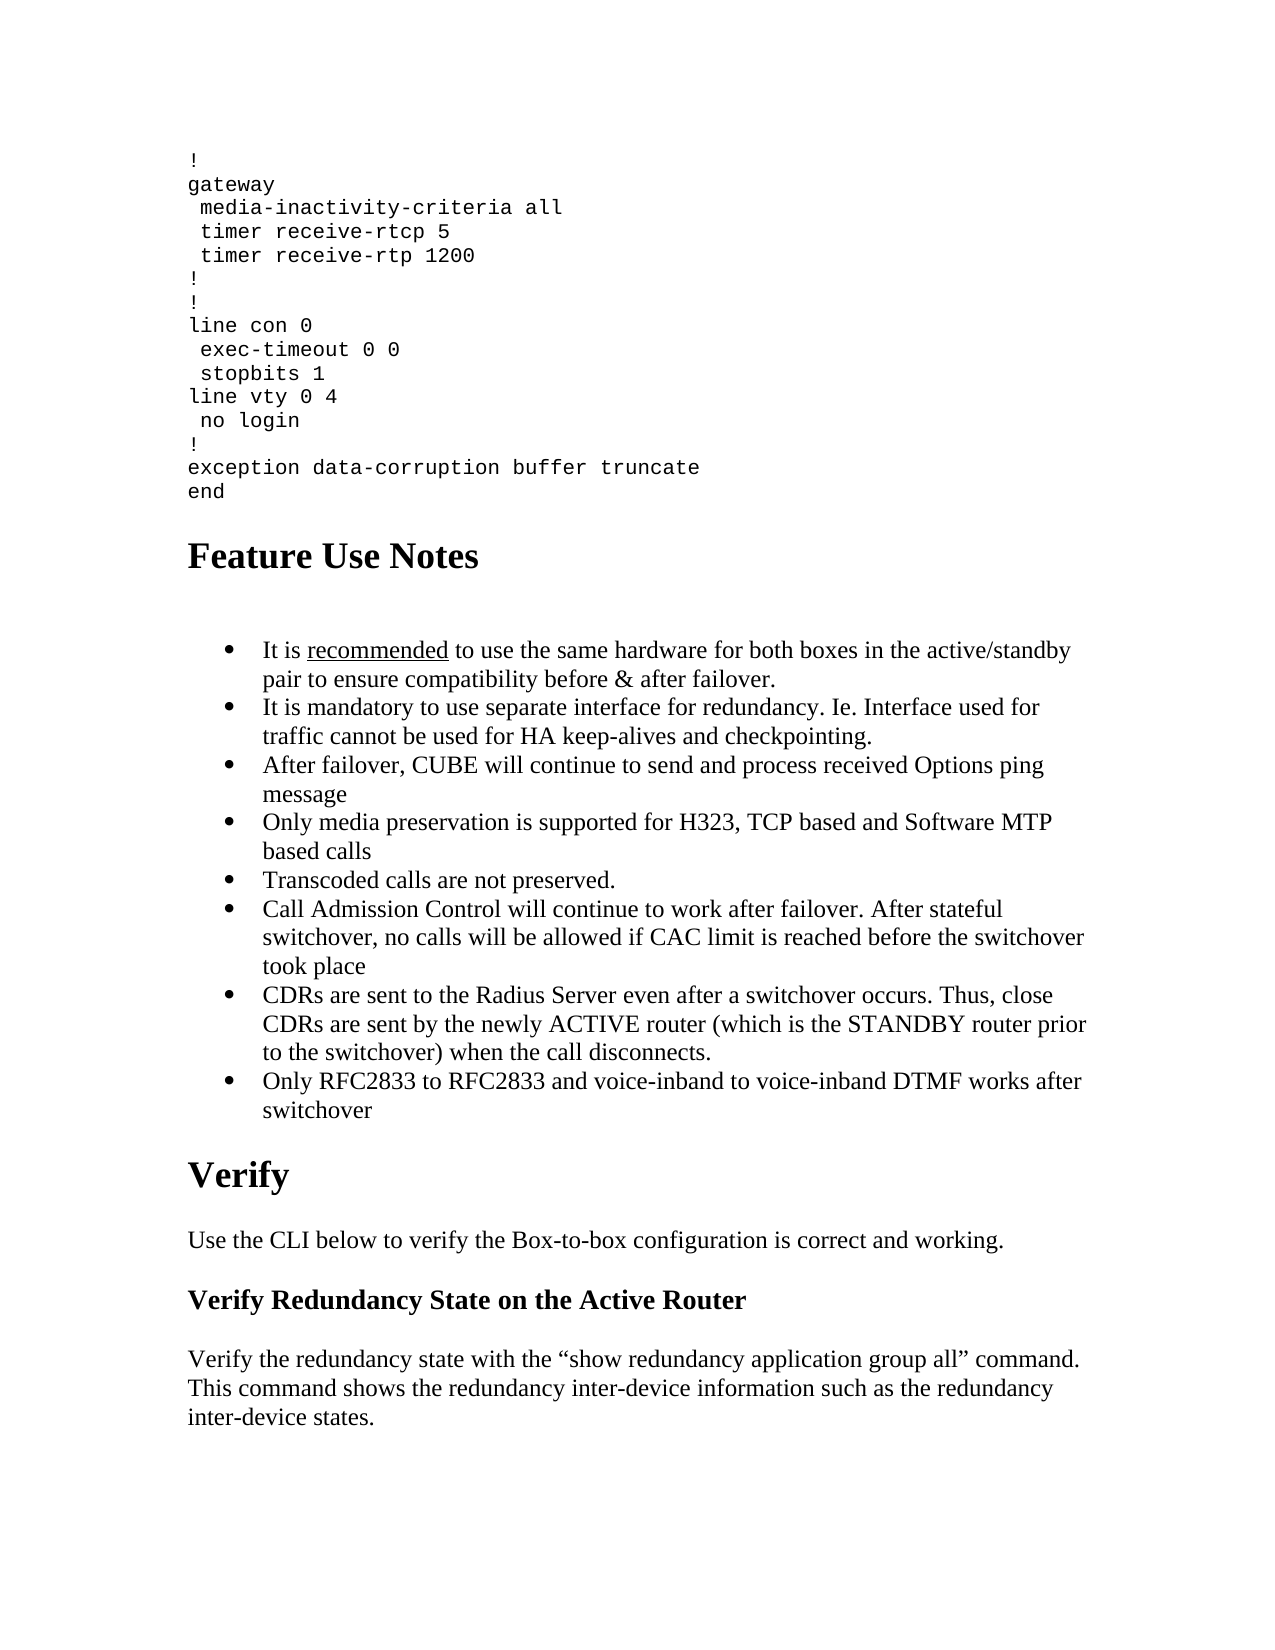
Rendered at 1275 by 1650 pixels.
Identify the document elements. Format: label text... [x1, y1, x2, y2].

text ! [187, 434, 1087, 457]
text ! [187, 268, 1087, 292]
list After failover, CUBE will continue to send and process received Options ping message [225, 750, 1087, 807]
list call are not . [225, 865, 1087, 894]
text line vty 0 4 [187, 386, 1087, 410]
text media-inactivity-criteria all [187, 197, 1087, 221]
subtitle Feature Use Notes [187, 534, 1087, 577]
list It is recommended to use the same hardware for both boxes in the active/standby pair to ensure compatibility before & after failover. [225, 635, 1087, 692]
text end [187, 481, 1087, 505]
text timer receive-rtcp 5 [187, 221, 1087, 244]
text ! [187, 150, 1087, 174]
text no login [187, 410, 1087, 434]
text stopbits 1 [187, 363, 1087, 386]
subtitle Verify [187, 1153, 1087, 1196]
text exec-timeout 0 0 [187, 339, 1087, 363]
list Only RFC2833 to RFC2833 and voice-inband to voice-inband DTMF works after switchover [225, 1066, 1087, 1124]
list Call Admission Control will continue to work after failover. After stateful switchover, no calls will be allowed if CAC limit is reached before the switchover took place [225, 894, 1087, 980]
subtitle Verify Redundancy State on the Active Router [187, 1283, 1087, 1315]
text exception data-corruption buffer truncate [187, 457, 1087, 481]
text Verify the redundancy state with the “show redundancy application group all” command. This command shows the redundancy inter-device information such as the redundancy inter-device states. [187, 1344, 1087, 1431]
text ! [187, 292, 1087, 316]
text line con 0 [187, 316, 1087, 339]
text gateway [187, 174, 1087, 197]
list CDRs are sent to Radius Server after switchover . [225, 980, 1087, 1066]
list Only media preservation is supported for H323, TCP based and Software MTP call [225, 807, 1087, 865]
text timer receive-rtp 1200 [187, 244, 1087, 268]
text Use the CLI below to verify the Box-to-box configuration is correct and working. [187, 1225, 1087, 1254]
